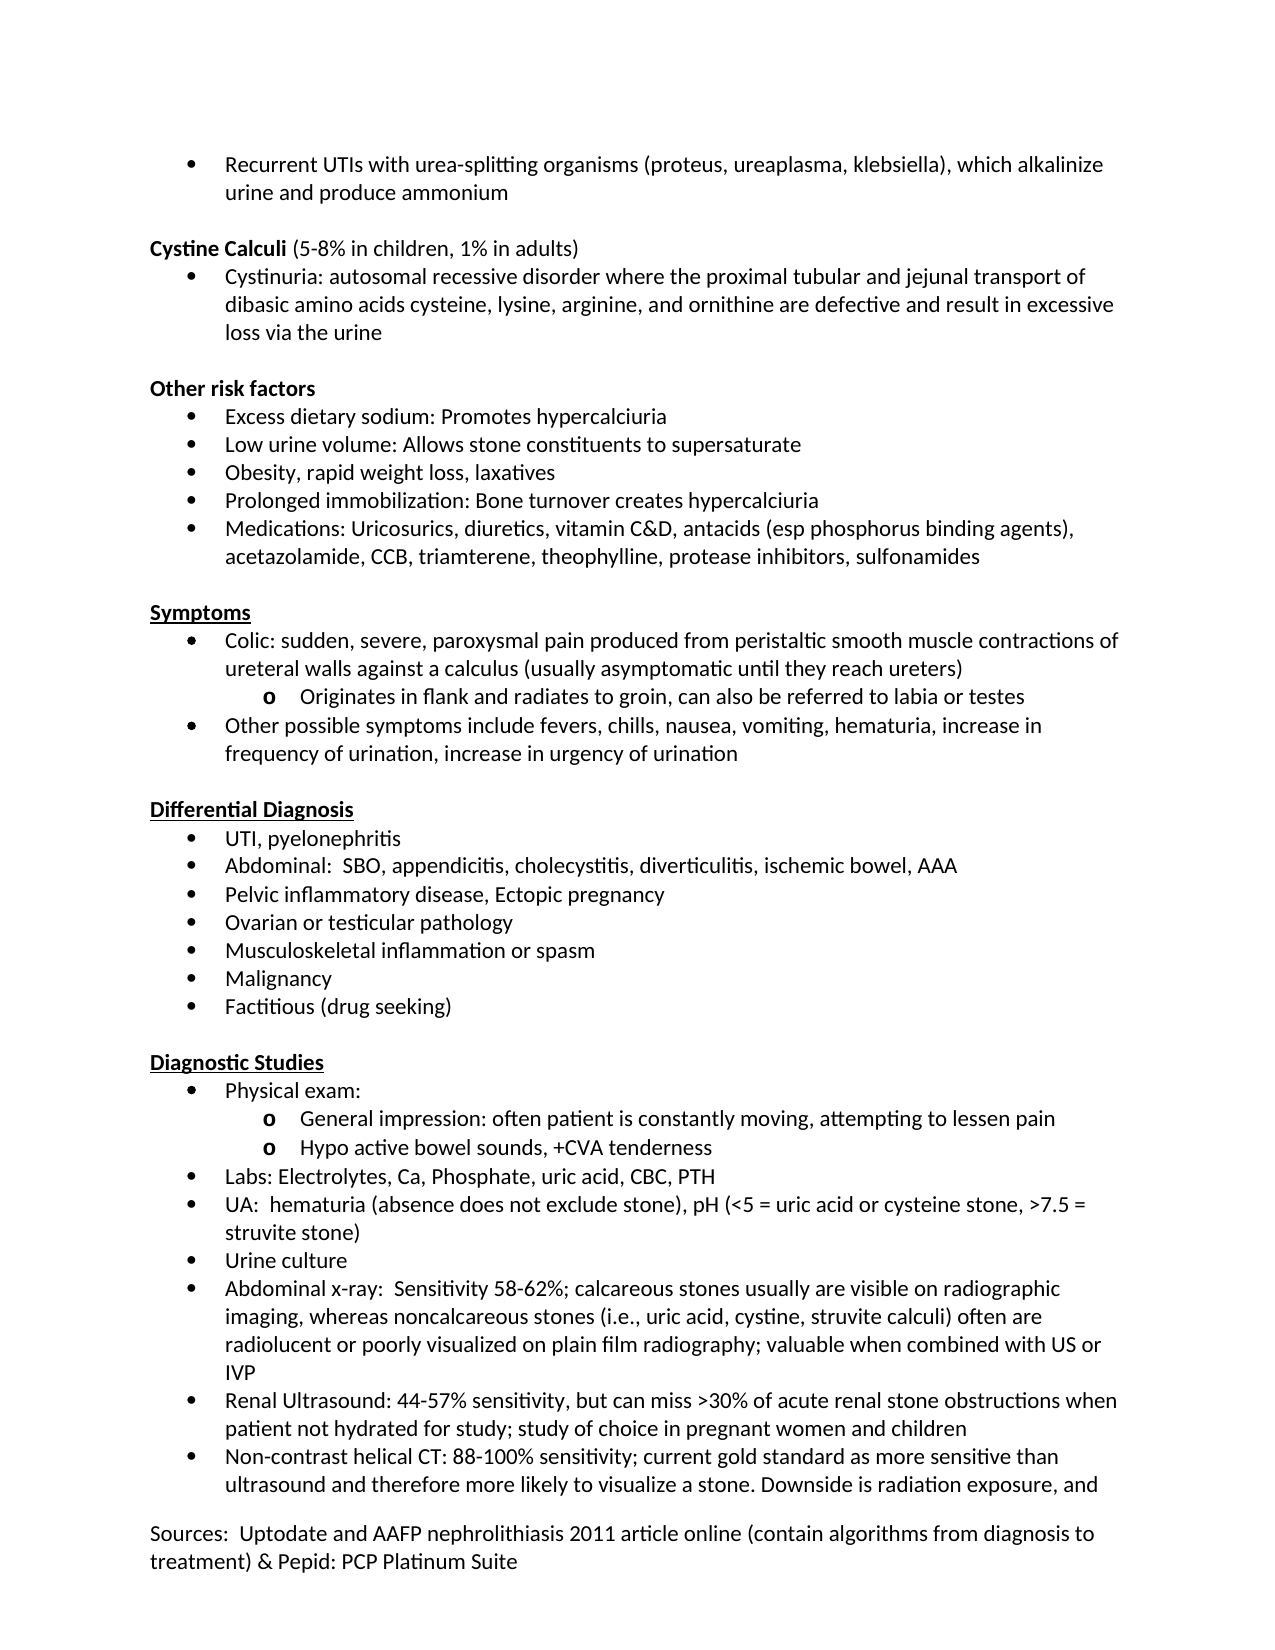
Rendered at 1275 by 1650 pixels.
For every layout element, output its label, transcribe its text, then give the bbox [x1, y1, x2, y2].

list Cystinuria: autosomal recessive disorder where the proximal tubular and jejunal transport of dibasic amino acids cysteine, lysine, arginine, and ornithine are defective and result in excessive loss via the urine [187, 262, 1125, 346]
list Recurrent UTIs with urea-splitting organisms (proteus, ureaplasma, klebsiella), which alkalinize urine and produce ammonium [187, 150, 1125, 206]
list Factitious (drug seeking) [187, 992, 1125, 1020]
list Urine culture [187, 1246, 1125, 1274]
list Malignancy [187, 964, 1125, 992]
list Abdominal x-ray: Sensitivity 58-62%; calcareous stones usually are visible on radiographic imaging, whereas noncalcareous stones (i.e., uric acid, cystine, struvite calculi) often are radiolucent or poorly visualized on plain film radiography; valuable when combined with US or IVP [187, 1274, 1125, 1386]
list Ovarian or testicular pathology [187, 908, 1125, 936]
list Prolonged immobilization: Bone turnover creates hypercalciuria [187, 486, 1125, 514]
list Hypo active bowel sounds, +CVA tenderness [262, 1133, 1125, 1162]
text Differential Diagnosis [150, 796, 1125, 824]
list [187, 1442, 1125, 1498]
list Physical exam: [187, 1076, 1125, 1104]
list Originates in flank and radiates to groin, can also be referred to labia or testes [262, 682, 1125, 712]
list Other possible symptoms include fevers, chills, nausea, vomiting, hematuria, increase in frequency of urination, increase in urgency of urination [187, 712, 1125, 768]
text Cystine Calculi (5-8% in children, 1% in adults) [150, 234, 1125, 262]
list Colic: sudden, severe, paroxysmal pain produced from peristaltic smooth muscle contractions of ureteral walls against a calculus (usually asymptomatic until they reach ureters) [187, 626, 1125, 682]
list Pelvic inflammatory disease, Ectopic pregnancy [187, 880, 1125, 908]
list Excess dietary sodium: Promotes hypercalciuria [187, 402, 1125, 430]
list UTI, pyelonephritis [187, 824, 1125, 852]
list General impression: often patient is constantly moving, attempting to lessen pain [262, 1104, 1125, 1133]
list Renal Ultrasound: 44-57% sensitivity, but can miss >30% of acute renal stone obstructions when patient not hydrated for study; study of choice in pregnant women and children [187, 1386, 1125, 1442]
list Labs: Electrolytes, Ca, Phosphate, uric acid, CBC, PTH [187, 1162, 1125, 1190]
text Diagnostic Studies [150, 1048, 1125, 1076]
list UA: hematuria (absence does not exclude stone), pH (<5 = uric acid or cysteine stone, >7.5 = struvite stone) [187, 1190, 1125, 1246]
list Abdominal: SBO, appendicitis, cholecystitis, diverticulitis, ischemic bowel, AAA [187, 852, 1125, 880]
list Low urine volume: Allows stone constituents to supersaturate [187, 430, 1125, 458]
text Symptoms [150, 598, 1125, 626]
list Medications: Uricosurics, diuretics, vitamin C&D, antacids (esp phosphorus binding agents), acetazolamide, CCB, triamterene, theophylline, protease inhibitors, sulfonamides [187, 514, 1125, 570]
text Other risk factors [150, 374, 1125, 402]
list Musculoskeletal inflammation or spasm [187, 936, 1125, 964]
list Obesity, rapid weight loss, laxatives [187, 458, 1125, 486]
